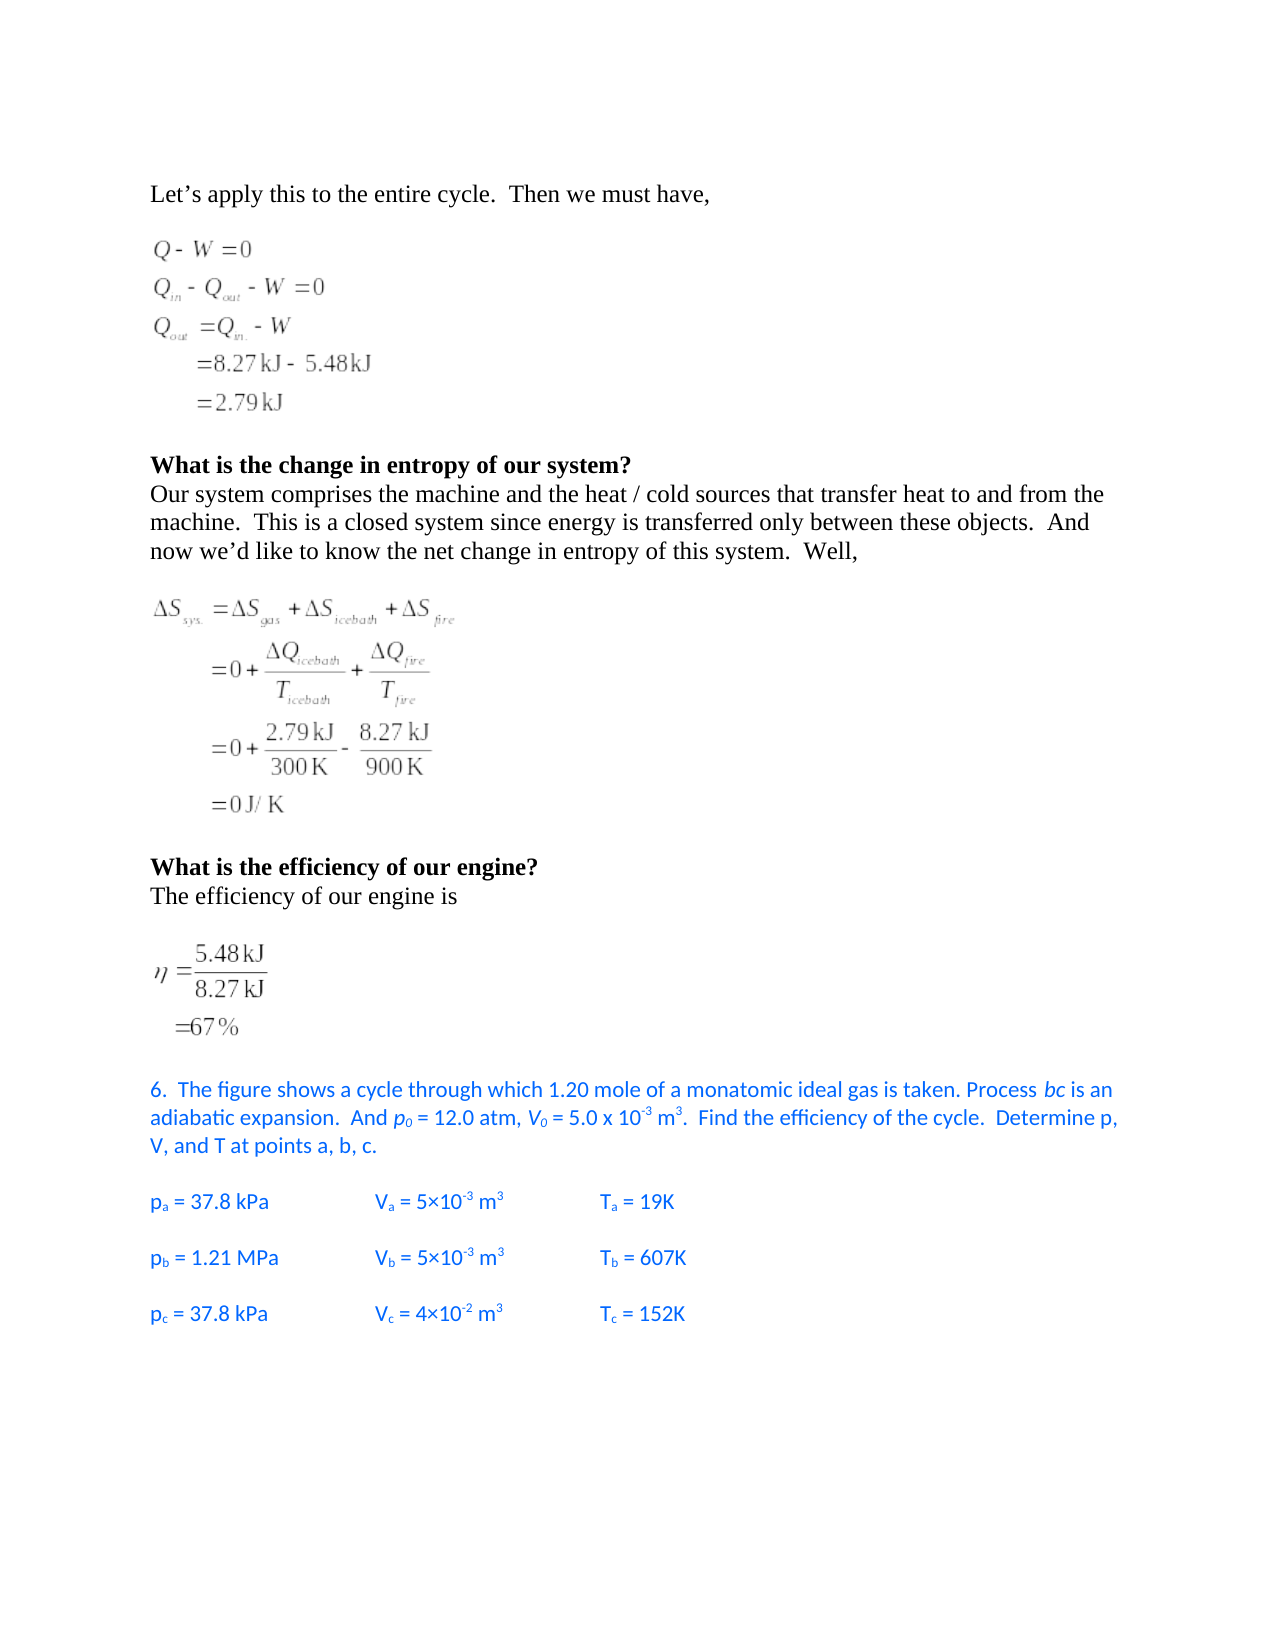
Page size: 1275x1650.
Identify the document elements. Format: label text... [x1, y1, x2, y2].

text pa = 37.8 kPa Va = 5×10-3 m3 Ta = 19K [150, 1187, 1125, 1215]
text Let’s apply this to the entire cycle. Then we must have, [150, 179, 1125, 207]
text What is the change in entropy of our system? [150, 450, 1125, 479]
text 6. The figure shows a cycle through which 1.20 mole of a monatomic ideal gas is taken. Process bc is an adiabatic expansion. And p0 = 12.0 atm, V0 = 5.0 x 10-3 m3. Find the efficiency of the cycle. Determine p, V, and T at points a, b, c. [150, 1075, 1125, 1159]
text pb = 1.21 MPa Vb = 5×10-3 m3 Tb = 607K [150, 1243, 1125, 1271]
text Our system comprises the machine and the heat / cold sources that transfer heat to and from the machine. This is a closed system since energy is transferred only between these objects. And now we’d like to know the net change in entropy of this system. Well, [150, 479, 1125, 565]
text pc = 37.8 kPa Vc = 4×10-2 m3 Tc = 152K [150, 1299, 1125, 1327]
text The efficiency of our engine is [150, 881, 1125, 910]
text What is the efficiency of our engine? [150, 852, 1125, 881]
